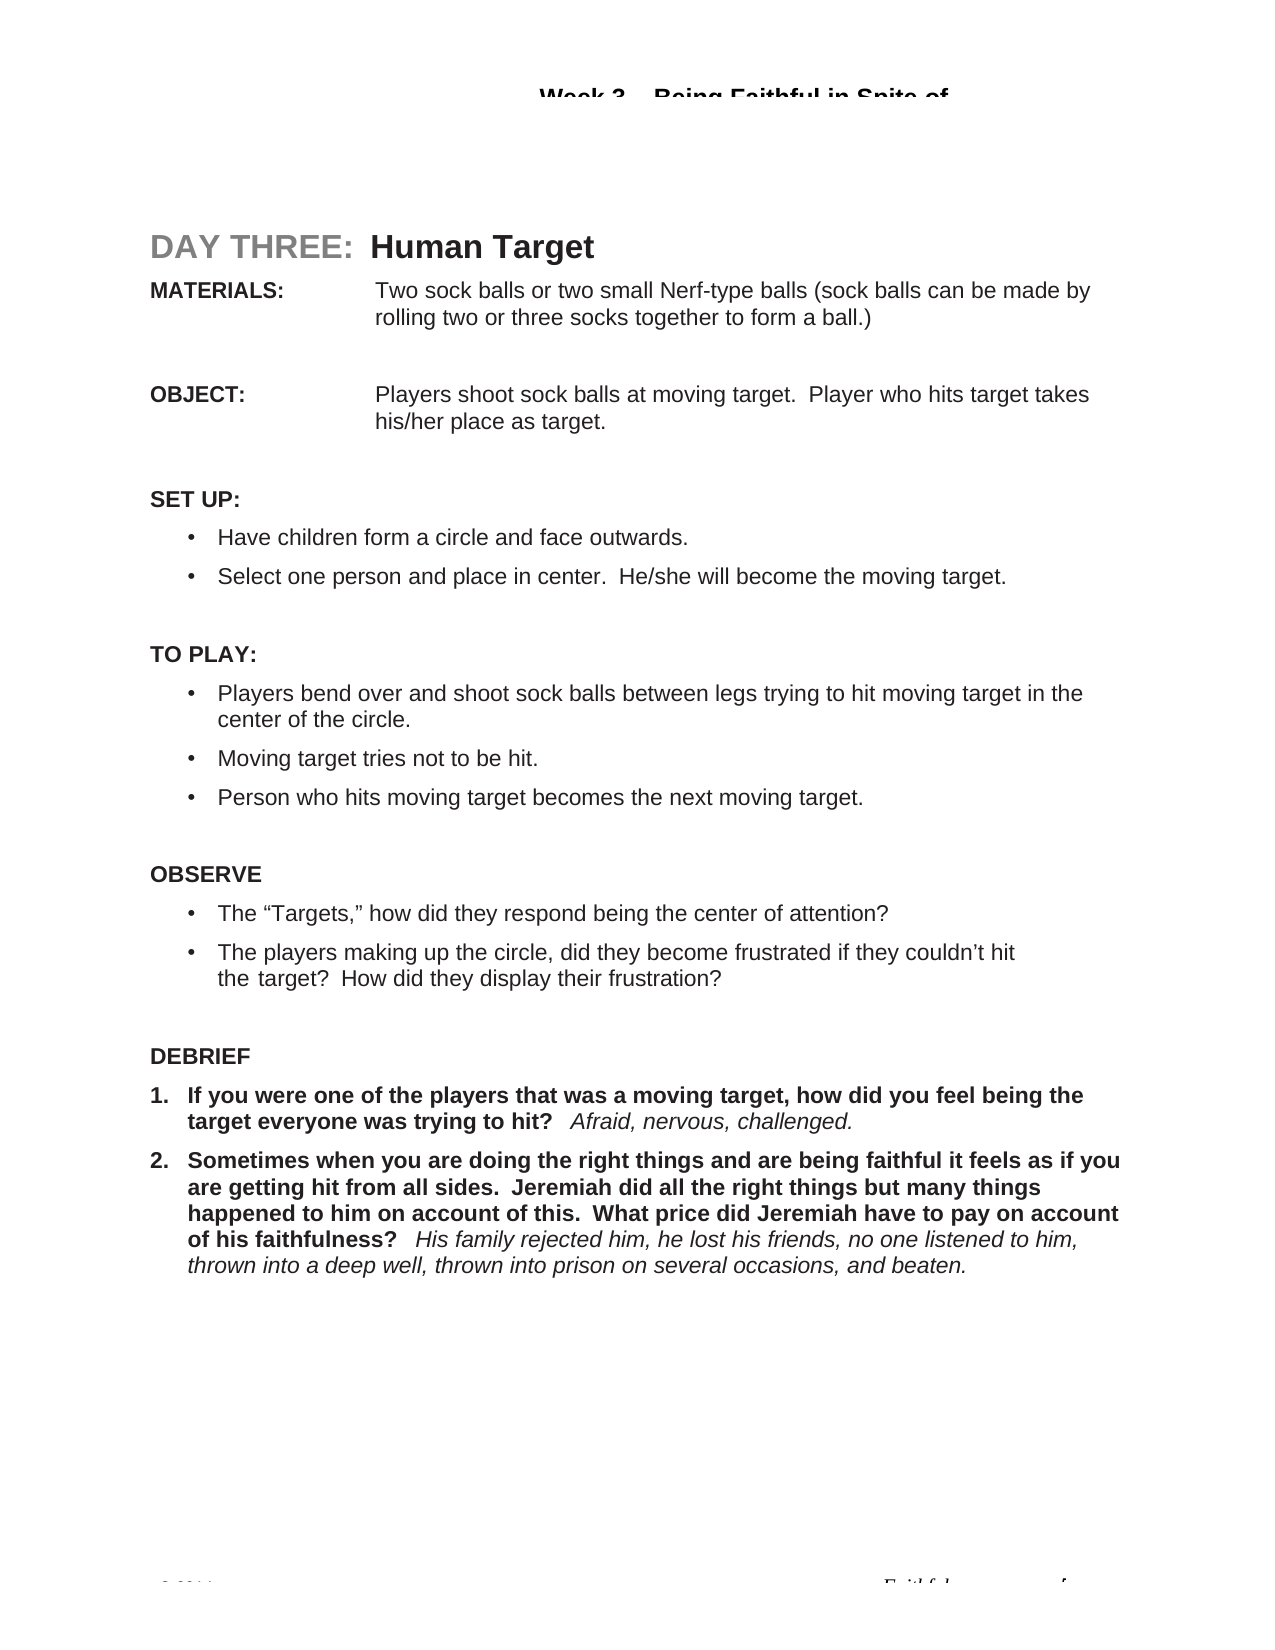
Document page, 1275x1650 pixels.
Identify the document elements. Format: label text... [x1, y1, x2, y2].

list Select one person and place in center. He/she will become the moving target. [187, 563, 1137, 589]
list Have children form a circle and face outwards. [187, 524, 1137, 551]
list If you were one of the players that was a moving target, how did you feel being the target everyone was trying to hit? Afraid, nervous, challenged. [150, 1082, 1084, 1134]
subtitle OBSERVE [150, 861, 1137, 888]
subtitle TO PLAY: [150, 641, 1137, 667]
list The players making up the circle, did they become frustrated if they couldn’t hit the target? How did they display their frustration? [187, 939, 1048, 992]
list Person who hits moving target becomes the next moving target. [187, 784, 1137, 810]
list Moving target tries not to be hit. [187, 745, 1137, 771]
subtitle DAY THREE: Human Target [150, 227, 1137, 265]
text MATERIALS: Two sock balls or two small Nerf-type balls (sock balls can be made by rolling two or three socks together to form a ball.) [150, 277, 1092, 330]
list Players bend over and shoot sock balls between legs trying to hit moving target in the center of the circle. [187, 679, 1084, 732]
text OBJECT: Players shoot sock balls at moving target. Player who hits target takes his/her place as target. [150, 381, 1092, 434]
list Sometimes when you are doing the right things and are being faithful it feels as if you are getting hit from all sides. Jeremiah did all the right things but many things happened to him on account of this. What price did Jeremiah have to pay on account of his faithfulness? His family rejected him, he lost his friends, no one listened to him, thrown into a deep well, thrown into prison on several occasions, and beaten. [150, 1147, 1121, 1279]
subtitle SET UP: [150, 486, 1137, 512]
subtitle DEBRIEF [150, 1043, 1137, 1069]
list The “Targets,” how did they respond being the center of attention? [187, 900, 1137, 926]
